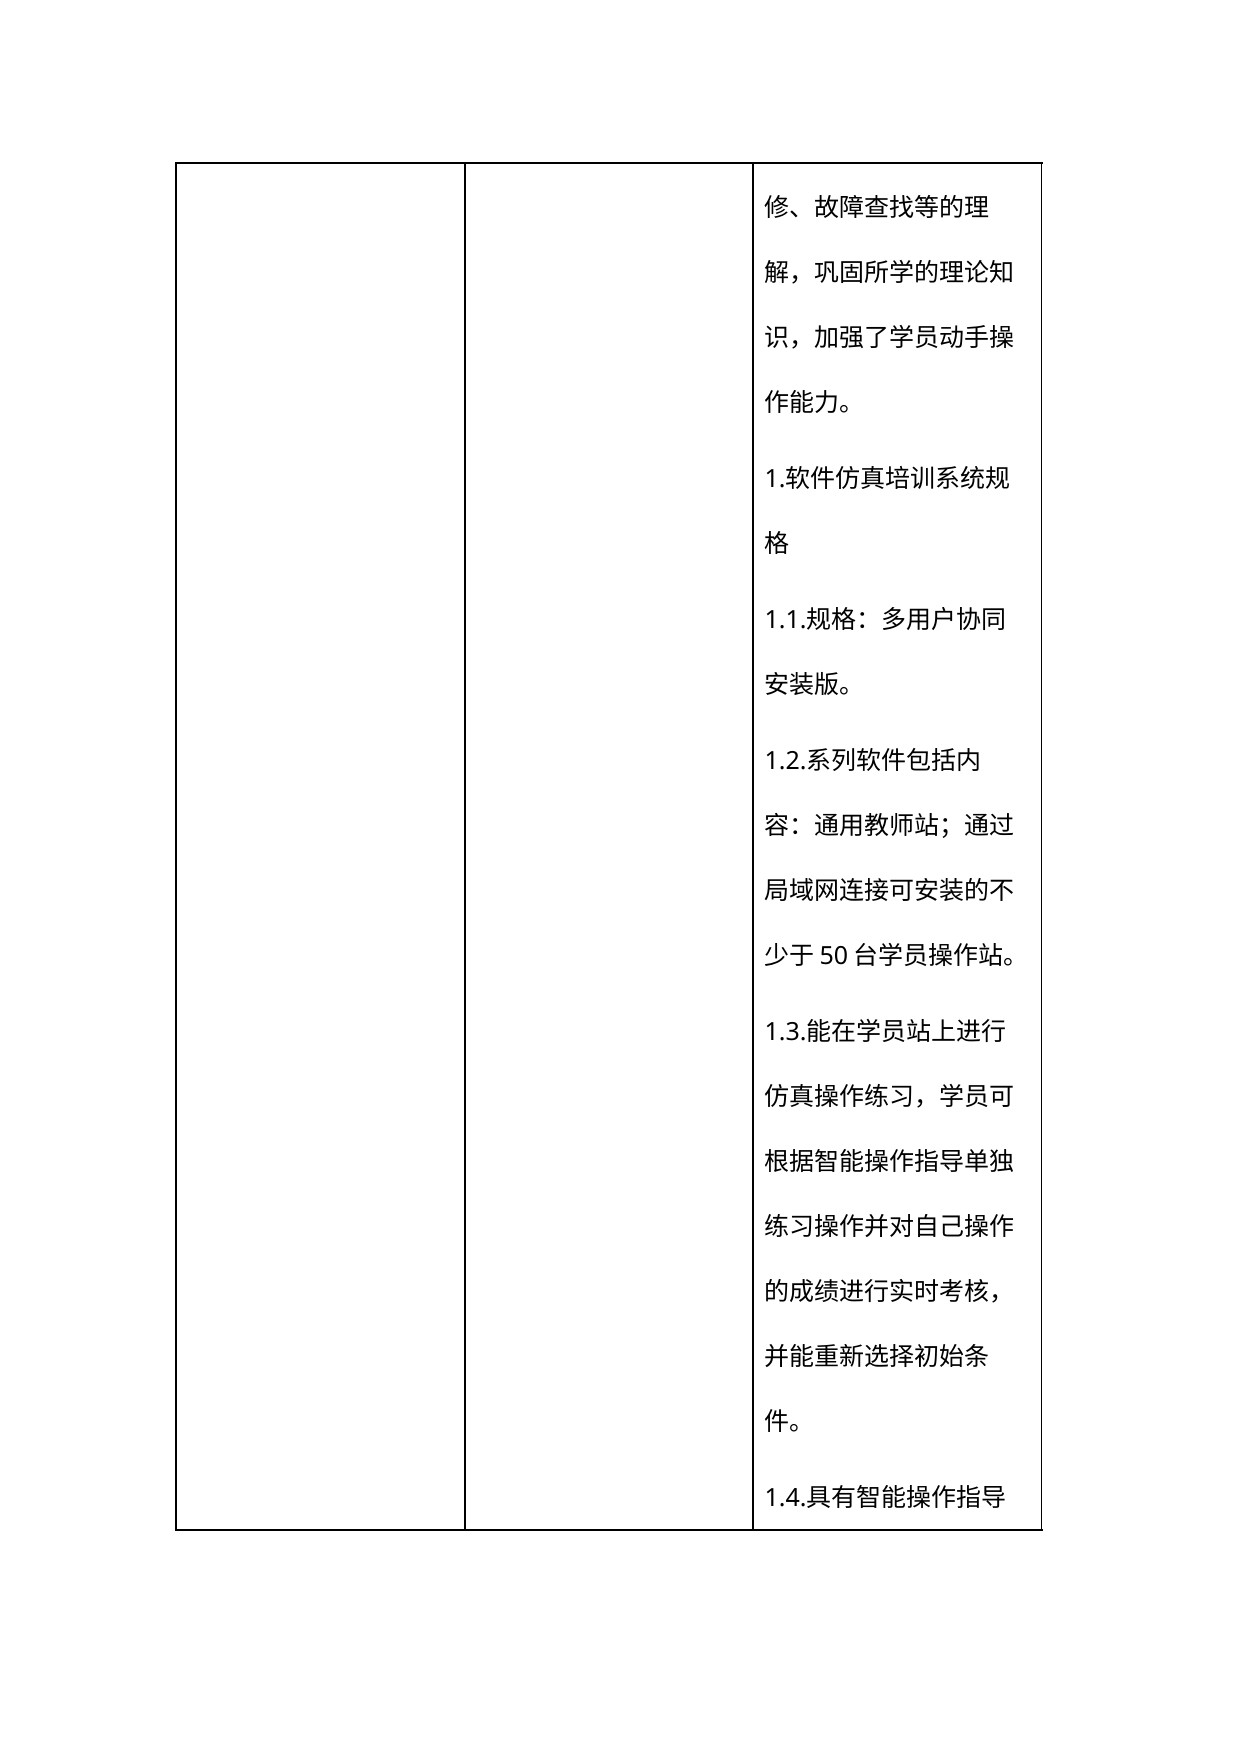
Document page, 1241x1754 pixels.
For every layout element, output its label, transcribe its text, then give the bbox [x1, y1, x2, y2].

table_cell [466, 164, 752, 1529]
table_cell 1 [177, 164, 464, 1529]
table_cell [754, 164, 1041, 1529]
